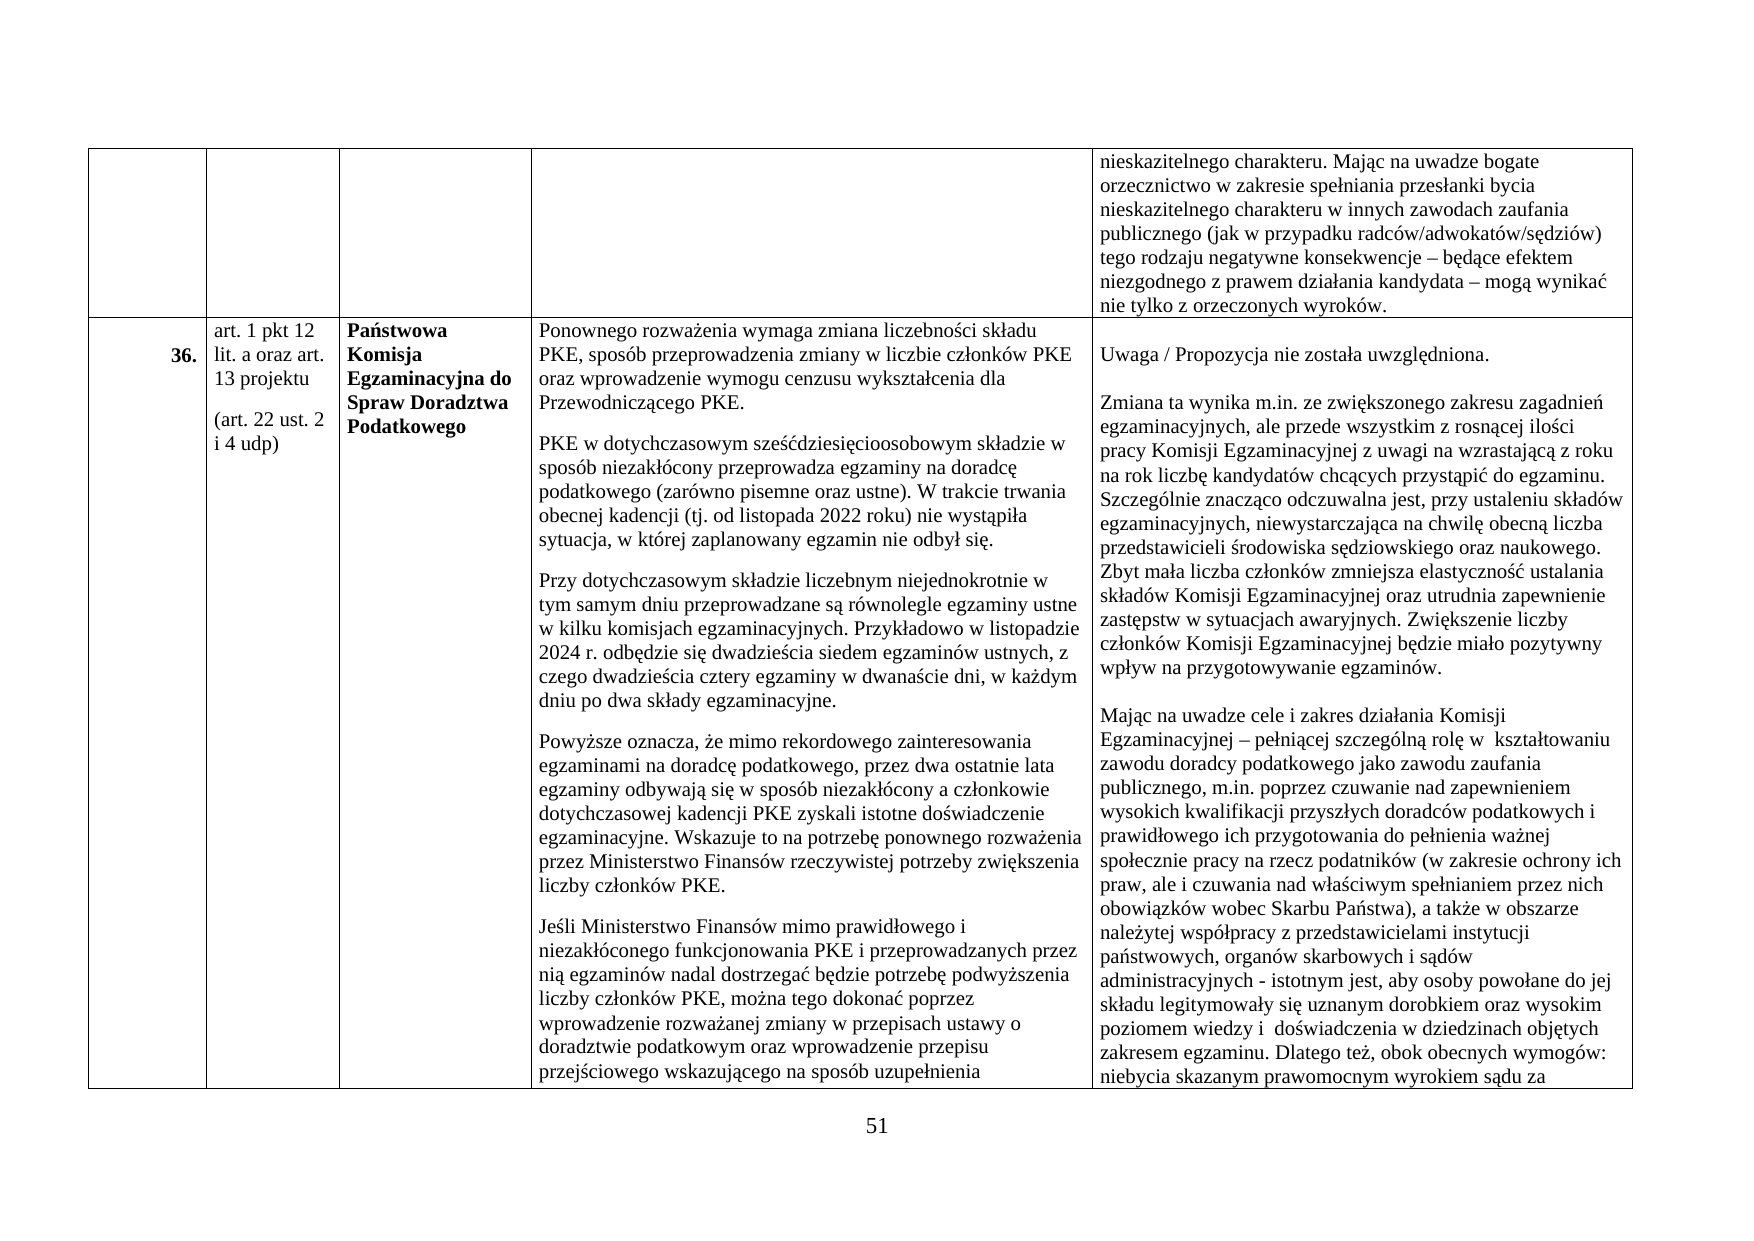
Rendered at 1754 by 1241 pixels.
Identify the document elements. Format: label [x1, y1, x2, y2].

table_cell [207, 149, 339, 317]
table_cell [1093, 149, 1632, 317]
table_cell [532, 149, 1092, 317]
table_cell [89, 318, 206, 1088]
table_cell [340, 149, 531, 317]
table_cell [532, 318, 1092, 1088]
table_cell [89, 149, 206, 317]
table_cell [1093, 318, 1632, 1088]
table_cell [207, 318, 339, 1088]
table_cell [340, 318, 531, 1088]
